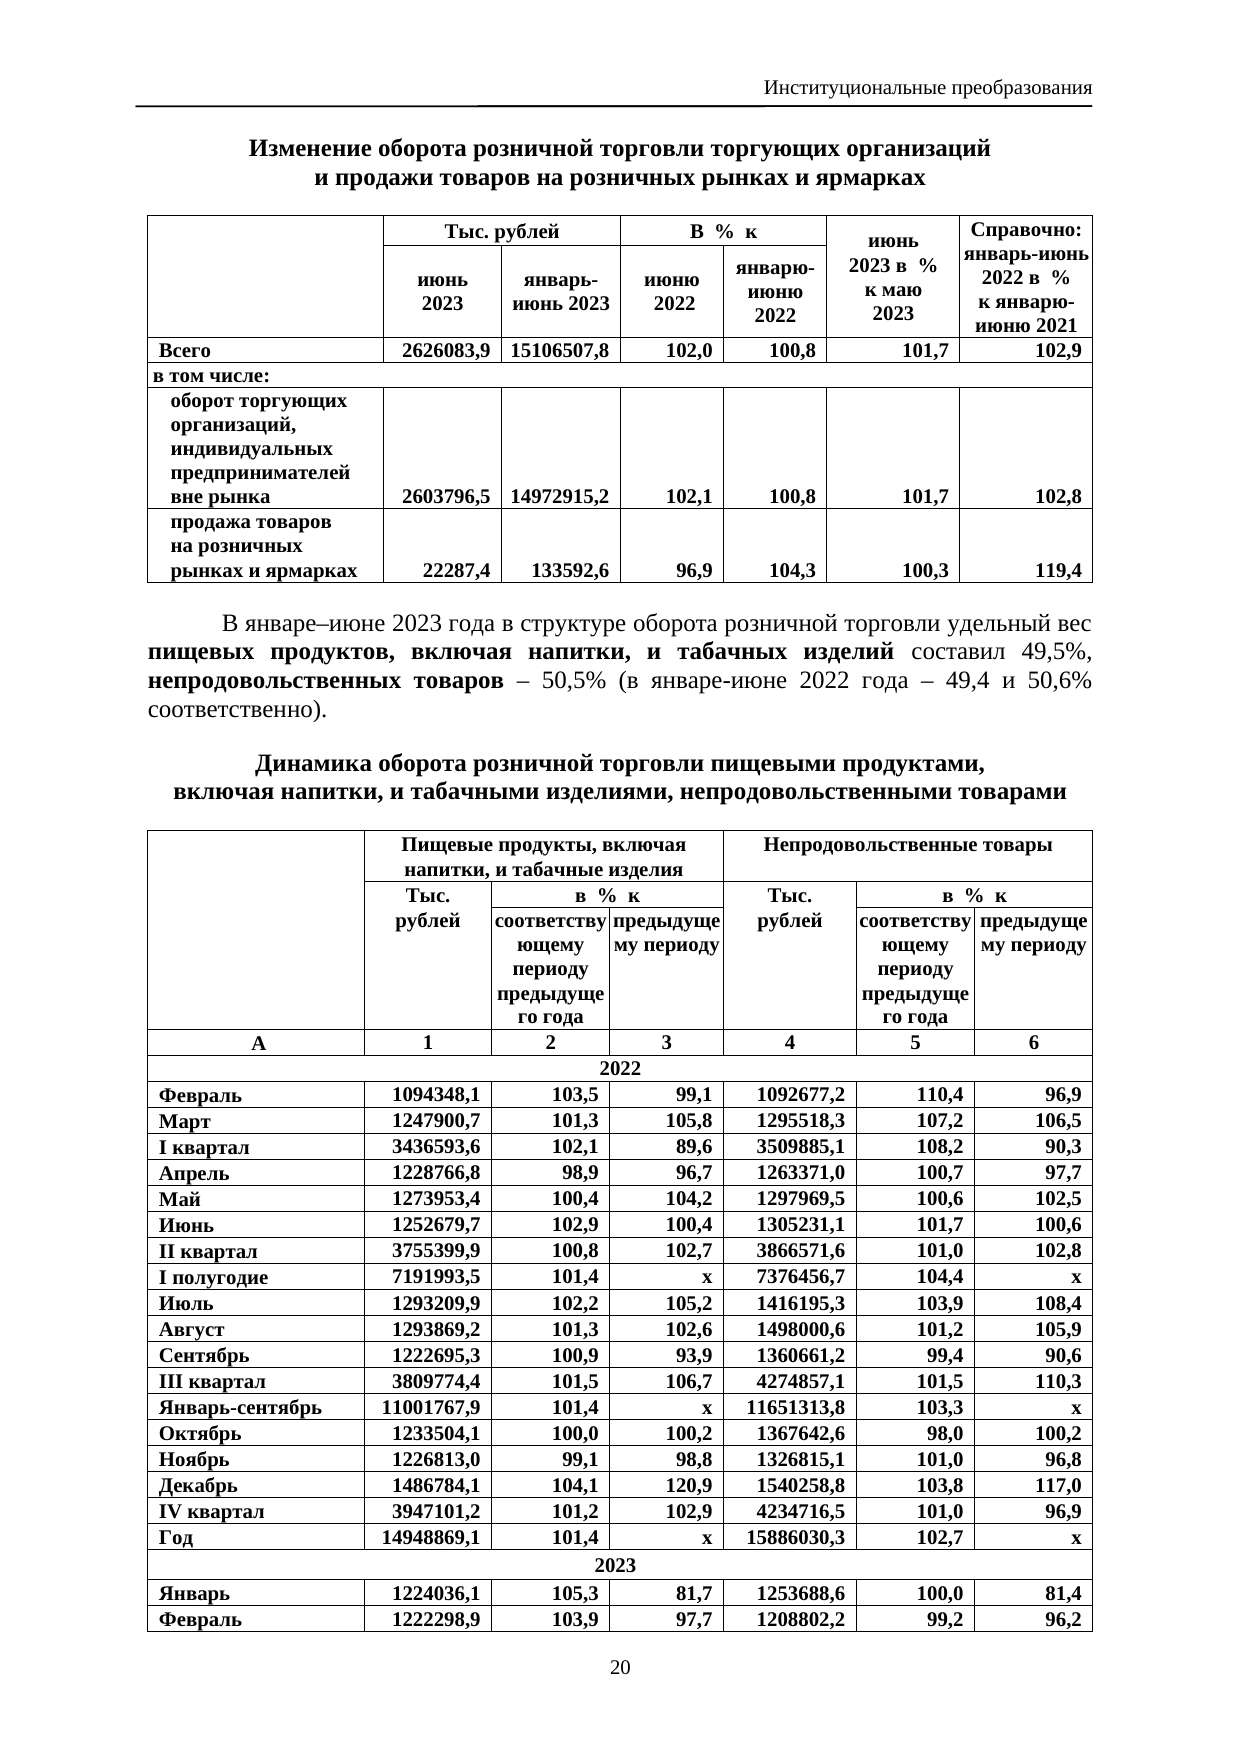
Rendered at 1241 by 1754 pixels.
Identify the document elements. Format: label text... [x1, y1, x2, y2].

table_cell 101,3 [492, 1108, 609, 1133]
table_cell х [975, 1524, 1092, 1549]
table_cell 3755399,9 [365, 1238, 491, 1263]
table_cell 103,9 [857, 1290, 974, 1315]
table_cell июню 2022 [621, 246, 723, 337]
table_cell 108,4 [975, 1290, 1092, 1315]
table_cell 107,2 [857, 1108, 974, 1133]
table_cell 1222298,9 [365, 1606, 491, 1631]
table_cell 101,4 [492, 1394, 609, 1419]
table_cell 1297969,5 [724, 1186, 856, 1211]
table_cell Январь-сентябрь [148, 1394, 364, 1419]
table_cell 102,7 [857, 1524, 974, 1549]
table_cell 1208802,2 [724, 1606, 856, 1631]
table_cell 133592,6 [502, 509, 620, 582]
table_cell Январь [148, 1580, 364, 1605]
table_cell 100,4 [492, 1186, 609, 1211]
table_cell продажа товаров на розничных рынках и ярмарках [148, 509, 383, 582]
table_cell IV квартал [148, 1498, 364, 1523]
table_cell 90,3 [975, 1134, 1092, 1159]
table_cell 102,6 [610, 1316, 723, 1341]
table_cell 99,1 [610, 1082, 723, 1107]
table_cell 15886030,3 [724, 1524, 856, 1549]
table_cell х [610, 1394, 723, 1419]
table_cell 90,6 [975, 1342, 1092, 1367]
table_cell 102,8 [975, 1238, 1092, 1263]
table_cell 99,4 [857, 1342, 974, 1367]
table_cell 2023 [148, 1550, 1092, 1579]
table_cell 99,1 [492, 1446, 609, 1471]
table_cell 1 [365, 1030, 491, 1054]
table_cell 5 [857, 1030, 974, 1054]
table_cell 104,4 [857, 1264, 974, 1289]
table_cell 101,7 [827, 338, 959, 362]
table_cell 98,0 [857, 1420, 974, 1445]
table_header июнь 2023 в % к маю 2023 [827, 216, 959, 337]
table_cell 100,3 [827, 509, 959, 582]
table_cell 102,8 [960, 388, 1092, 508]
table_header [148, 831, 364, 1028]
table_cell 106,5 [975, 1108, 1092, 1133]
table_cell 2603796,5 [384, 388, 501, 508]
table_cell 1224036,1 [365, 1580, 491, 1605]
table_cell 119,4 [960, 509, 1092, 582]
table_cell 101,5 [492, 1368, 609, 1393]
table_cell в % к [492, 882, 723, 907]
table_cell 108,2 [857, 1134, 974, 1159]
table_cell январю-июню 2022 [724, 246, 826, 337]
table_cell 96,7 [610, 1160, 723, 1185]
table_cell III квартал [148, 1368, 364, 1393]
table_cell 102,1 [621, 388, 723, 508]
table_cell 1273953,4 [365, 1186, 491, 1211]
table_cell 3509885,1 [724, 1134, 856, 1159]
table_cell 11001767,9 [365, 1394, 491, 1419]
text В январе–июне 2023 года в структуре оборота розничной торговли удельный вес пищевых продуктов, включая напитки, и табачных изделий составил 49,5%, непродовольственных товаров – 50,5% (в январе-июне 2022 года – 49,4 и 50,6% соответственно). [148, 608, 1092, 723]
table_cell Октябрь [148, 1420, 364, 1445]
table_cell 100,2 [975, 1420, 1092, 1445]
table_cell июнь 2023 [384, 246, 501, 337]
table_cell 102,9 [492, 1212, 609, 1237]
table_cell 101,3 [492, 1316, 609, 1341]
table_cell 101,0 [857, 1446, 974, 1471]
table_cell 101,0 [857, 1238, 974, 1263]
table_cell 101,2 [492, 1498, 609, 1523]
table_cell 93,9 [610, 1342, 723, 1367]
table_cell 104,2 [610, 1186, 723, 1211]
table_cell 102,5 [975, 1186, 1092, 1211]
table_cell 101,7 [827, 388, 959, 508]
table_cell 1226813,0 [365, 1446, 491, 1471]
table_cell II квартал [148, 1238, 364, 1263]
table_cell Апрель [148, 1160, 364, 1185]
table_cell 1360661,2 [724, 1342, 856, 1367]
table_cell 100,6 [975, 1212, 1092, 1237]
table_cell I квартал [148, 1134, 364, 1159]
table_cell 101,0 [857, 1498, 974, 1523]
text Изменение оборота розничной торговли торгующих организаций и продажи товаров на розничных рынках и ярмарках [148, 133, 1092, 190]
table_header [148, 216, 383, 337]
table_cell 1263371,0 [724, 1160, 856, 1185]
table_cell Сентябрь [148, 1342, 364, 1367]
table_cell Декабрь [148, 1472, 364, 1497]
table_cell 102,7 [610, 1238, 723, 1263]
table_cell 100,4 [610, 1212, 723, 1237]
table_cell 100,8 [492, 1238, 609, 1263]
table_cell х [975, 1264, 1092, 1289]
table_cell 103,5 [492, 1082, 609, 1107]
table_cell 101,2 [857, 1316, 974, 1341]
table_header Пищевые продукты, включая напитки, и табачные изделия [365, 831, 723, 881]
table_cell в % к [857, 882, 1092, 907]
table_cell 1326815,1 [724, 1446, 856, 1471]
table_cell 1252679,7 [365, 1212, 491, 1237]
table_cell Август [148, 1316, 364, 1341]
table_cell 1233504,1 [365, 1420, 491, 1445]
table_cell 1293209,9 [365, 1290, 491, 1315]
table_cell 4274857,1 [724, 1368, 856, 1393]
table_cell Год [148, 1524, 364, 1549]
table_cell 105,2 [610, 1290, 723, 1315]
table_cell 96,9 [975, 1082, 1092, 1107]
table_cell 1228766,8 [365, 1160, 491, 1185]
table_cell 4234716,5 [724, 1498, 856, 1523]
table_cell 102,1 [492, 1134, 609, 1159]
table_cell 1295518,3 [724, 1108, 856, 1133]
table_cell январь-июнь 2023 [502, 246, 620, 337]
table_cell 1498000,6 [724, 1316, 856, 1341]
table_cell 102,0 [621, 338, 723, 362]
table_cell 100,9 [492, 1342, 609, 1367]
table_cell 7376456,7 [724, 1264, 856, 1289]
table_cell 81,4 [975, 1580, 1092, 1605]
table_cell 81,7 [610, 1580, 723, 1605]
table_cell 104,3 [724, 509, 826, 582]
table_cell 101,5 [857, 1368, 974, 1393]
table_cell 6 [975, 1030, 1092, 1054]
table_cell 101,4 [492, 1524, 609, 1549]
table_cell 15106507,8 [502, 338, 620, 362]
table_cell Февраль [148, 1082, 364, 1107]
table_cell Ноябрь [148, 1446, 364, 1471]
table_cell 98,8 [610, 1446, 723, 1471]
table_cell 100,6 [857, 1186, 974, 1211]
table_cell 100,8 [724, 338, 826, 362]
table_cell 1094348,1 [365, 1082, 491, 1107]
table_cell 102,9 [610, 1498, 723, 1523]
table_cell 105,8 [610, 1108, 723, 1133]
table_cell Тыс. рублей [365, 882, 491, 1028]
table_cell 1293869,2 [365, 1316, 491, 1341]
text Динамика оборота розничной торговли пищевыми продуктами, включая напитки, и табачными изделиями, непродовольственными товарами [148, 748, 1092, 805]
table_cell 96,2 [975, 1606, 1092, 1631]
table_cell в том числе: [148, 363, 1092, 387]
table_cell 1486784,1 [365, 1472, 491, 1497]
table_cell 101,7 [857, 1212, 974, 1237]
table_cell 2 [492, 1030, 609, 1054]
table_cell 99,2 [857, 1606, 974, 1631]
table_cell 1092677,2 [724, 1082, 856, 1107]
table_cell I полугодие [148, 1264, 364, 1289]
table_cell 110,4 [857, 1082, 974, 1107]
table_cell 3947101,2 [365, 1498, 491, 1523]
table_cell 100,0 [492, 1420, 609, 1445]
table_cell 98,9 [492, 1160, 609, 1185]
table_cell Июль [148, 1290, 364, 1315]
table_cell 11651313,8 [724, 1394, 856, 1419]
table_cell 1540258,8 [724, 1472, 856, 1497]
table_cell х [975, 1394, 1092, 1419]
table_cell 2626083,9 [384, 338, 501, 362]
table_cell Всего [148, 338, 383, 362]
table_header В % к [621, 216, 826, 245]
table_cell А [148, 1030, 364, 1054]
table_cell соответствующему периоду предыдущего года [492, 908, 609, 1028]
table_cell соответствующему периоду предыдущего года [857, 908, 974, 1028]
table_cell 1247900,7 [365, 1108, 491, 1133]
table_cell Тыс. рублей [724, 882, 856, 1028]
table_cell 96,8 [975, 1446, 1092, 1471]
table_cell 96,9 [621, 509, 723, 582]
table_cell 3436593,6 [365, 1134, 491, 1159]
table_cell 103,3 [857, 1394, 974, 1419]
table_cell 1305231,1 [724, 1212, 856, 1237]
table_cell х [610, 1524, 723, 1549]
table_cell 22287,4 [384, 509, 501, 582]
table_cell 105,9 [975, 1316, 1092, 1341]
table_cell 97,7 [975, 1160, 1092, 1185]
table_cell предыдущему периоду [610, 908, 723, 1028]
table_cell 103,9 [492, 1606, 609, 1631]
table_cell 120,9 [610, 1472, 723, 1497]
table_cell 103,8 [857, 1472, 974, 1497]
table_cell 102,2 [492, 1290, 609, 1315]
table_cell 96,9 [975, 1498, 1092, 1523]
table_cell 101,4 [492, 1264, 609, 1289]
table_cell 100,2 [610, 1420, 723, 1445]
table_cell 110,3 [975, 1368, 1092, 1393]
table_header Тыс. рублей [384, 216, 620, 245]
table_cell 102,9 [960, 338, 1092, 362]
table_cell 1416195,3 [724, 1290, 856, 1315]
table_cell 89,6 [610, 1134, 723, 1159]
table_cell 3 [610, 1030, 723, 1054]
table_cell 100,8 [724, 388, 826, 508]
table_cell 100,0 [857, 1580, 974, 1605]
table_cell Май [148, 1186, 364, 1211]
table_cell 1253688,6 [724, 1580, 856, 1605]
table_cell 3809774,4 [365, 1368, 491, 1393]
table_cell предыдущему периоду [975, 908, 1092, 1028]
table_cell Июнь [148, 1212, 364, 1237]
table_cell 106,7 [610, 1368, 723, 1393]
table_cell 2022 [148, 1056, 1092, 1081]
table_cell х [610, 1264, 723, 1289]
table_header Справочно: январь-июнь 2022 в % к январю- июню 2021 [960, 216, 1092, 337]
table_cell 3866571,6 [724, 1238, 856, 1263]
table_cell 105,3 [492, 1580, 609, 1605]
table_cell 100,7 [857, 1160, 974, 1185]
table_cell оборот торгующих организаций, индивидуальных предпринимателей вне рынка [148, 388, 383, 508]
table_cell 1367642,6 [724, 1420, 856, 1445]
table_cell 117,0 [975, 1472, 1092, 1497]
table_header Непродовольственные товары [724, 831, 1092, 881]
table_cell Февраль [148, 1606, 364, 1631]
table_cell 97,7 [610, 1606, 723, 1631]
table_cell 14948869,1 [365, 1524, 491, 1549]
table_cell 1222695,3 [365, 1342, 491, 1367]
table_cell Март [148, 1108, 364, 1133]
table_cell 104,1 [492, 1472, 609, 1497]
table_cell 4 [724, 1030, 856, 1054]
table_cell 14972915,2 [502, 388, 620, 508]
table_cell 7191993,5 [365, 1264, 491, 1289]
